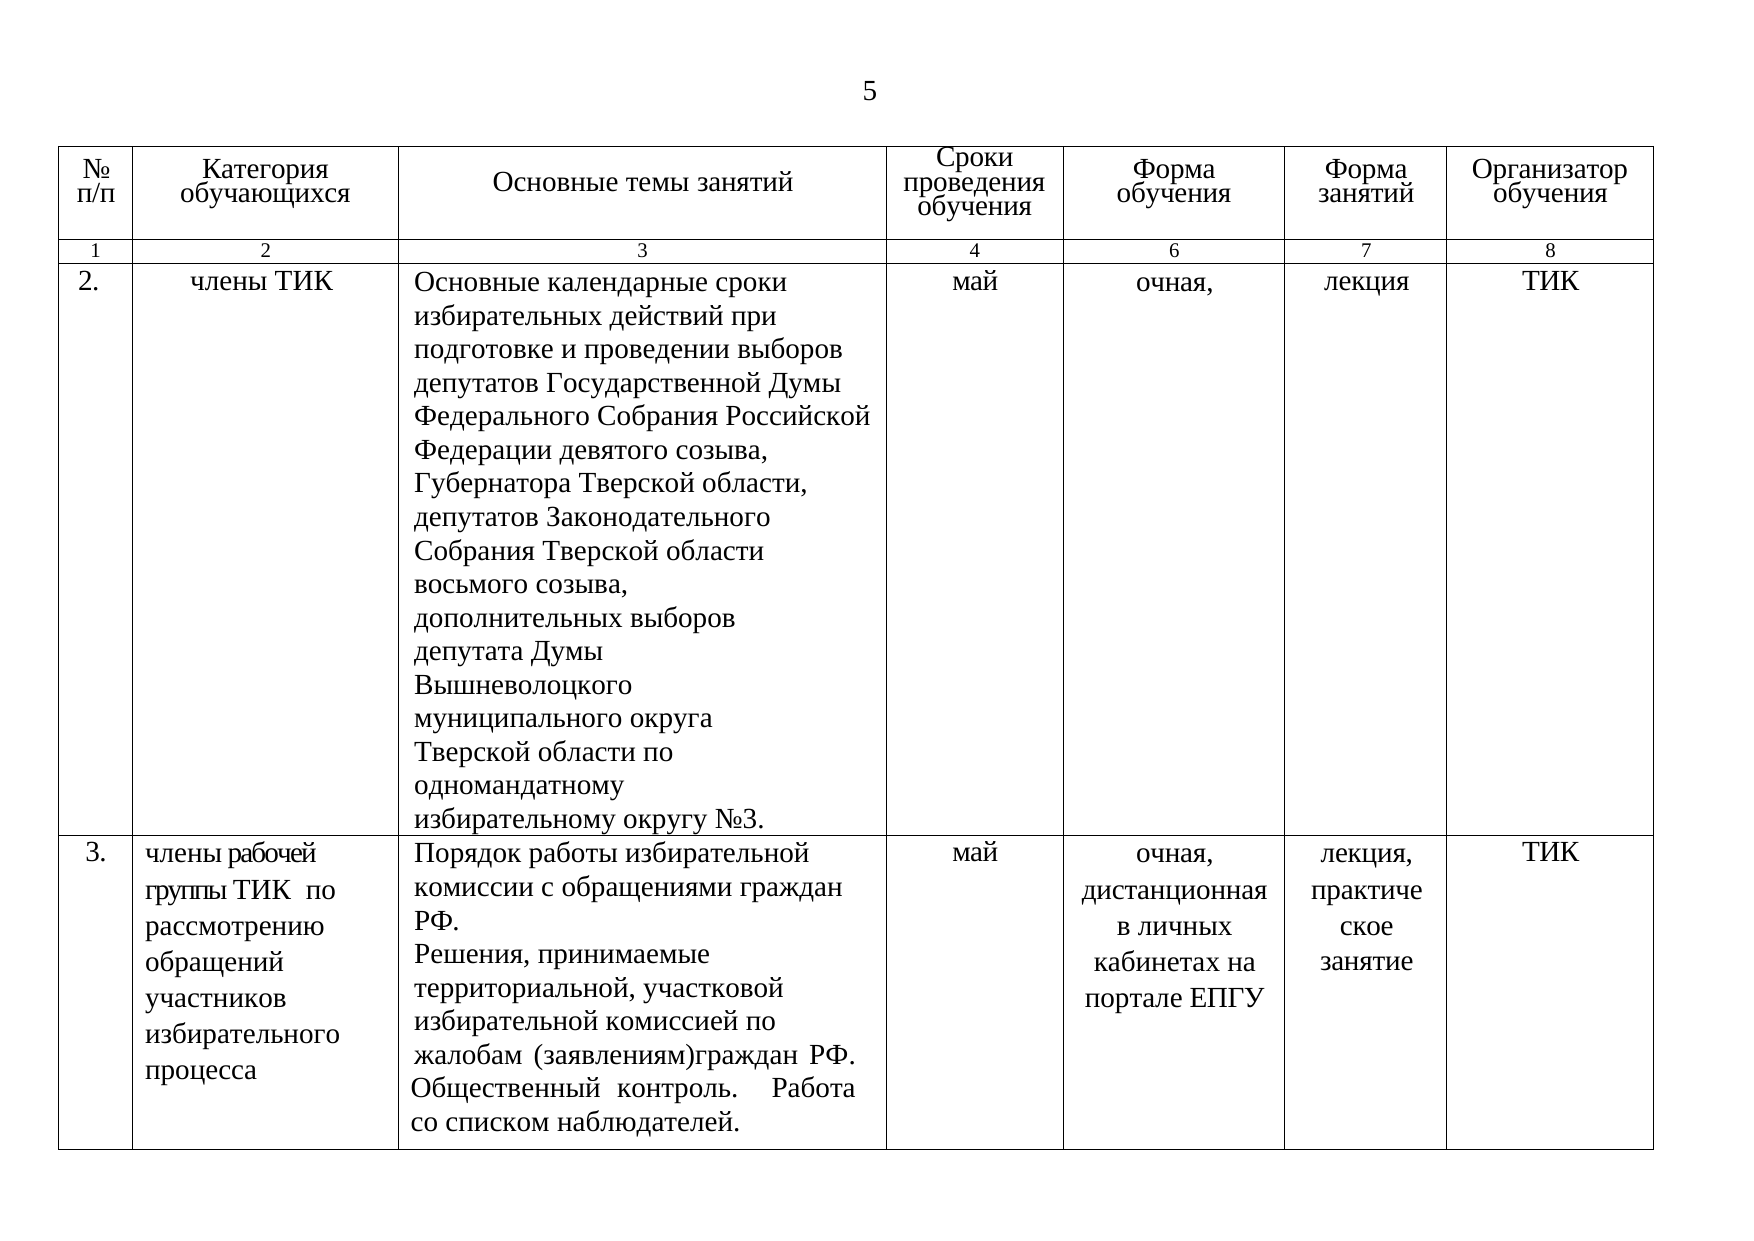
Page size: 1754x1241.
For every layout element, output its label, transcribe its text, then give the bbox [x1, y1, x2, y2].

table_cell лекция [1285, 264, 1446, 834]
table_cell 7 [1285, 240, 1446, 263]
table_cell 4 [887, 240, 1063, 263]
table_cell очная, [1064, 264, 1284, 834]
table_cell 1 [59, 240, 132, 263]
table_cell 6 [1064, 240, 1284, 263]
table_cell 8 [1447, 240, 1653, 263]
table_cell Основные темы занятий [399, 147, 886, 239]
table_cell 3. [59, 836, 132, 1149]
table_cell Основные календарные сроки избирательных действий при подготовке и проведении выборов депутатов Государственной Думы Федерального Собрания Российской Федерации девятого созыва, Губернатора Тверской области, депутатов Законодательного Собрания Тверской области восьмого созыва, дополнительных выборов депутата Думы Вышневолоцкого муниципального округа Тверской области по одномандатному избирательному округу №3. [399, 264, 886, 834]
table_cell № п/п [59, 147, 132, 239]
table_cell члены рабочей группы ТИК по рассмотрению обращений участников избирательного процесса [133, 836, 398, 1149]
table_cell Порядок работы избирательной комиссии с обращениями граждан РФ. Решения, принимаемые территориальной, участковой избирательной комиссией по жалобам (заявлениям)граждан РФ. Общественный контроль. Работа со списком наблюдателей. [399, 836, 886, 1149]
table_cell Категория обучающихся [133, 147, 398, 239]
table_cell май [887, 264, 1063, 834]
table_cell май [887, 836, 1063, 1149]
table_cell 2 [133, 240, 398, 263]
table_cell ТИК [1447, 264, 1653, 834]
table_cell 2. [59, 264, 132, 834]
table_cell Организатор обучения [1447, 147, 1653, 239]
table_cell Сроки проведения обучения [887, 147, 1063, 239]
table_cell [1064, 836, 1284, 1149]
table_cell 3 [399, 240, 886, 263]
table_cell члены ТИК [133, 264, 398, 834]
table_cell Форма обучения [1064, 147, 1284, 239]
table_cell Форма занятий [1285, 147, 1446, 239]
table_cell лекция, практическое занятие [1285, 836, 1446, 1149]
table_cell ТИК [1447, 836, 1653, 1149]
